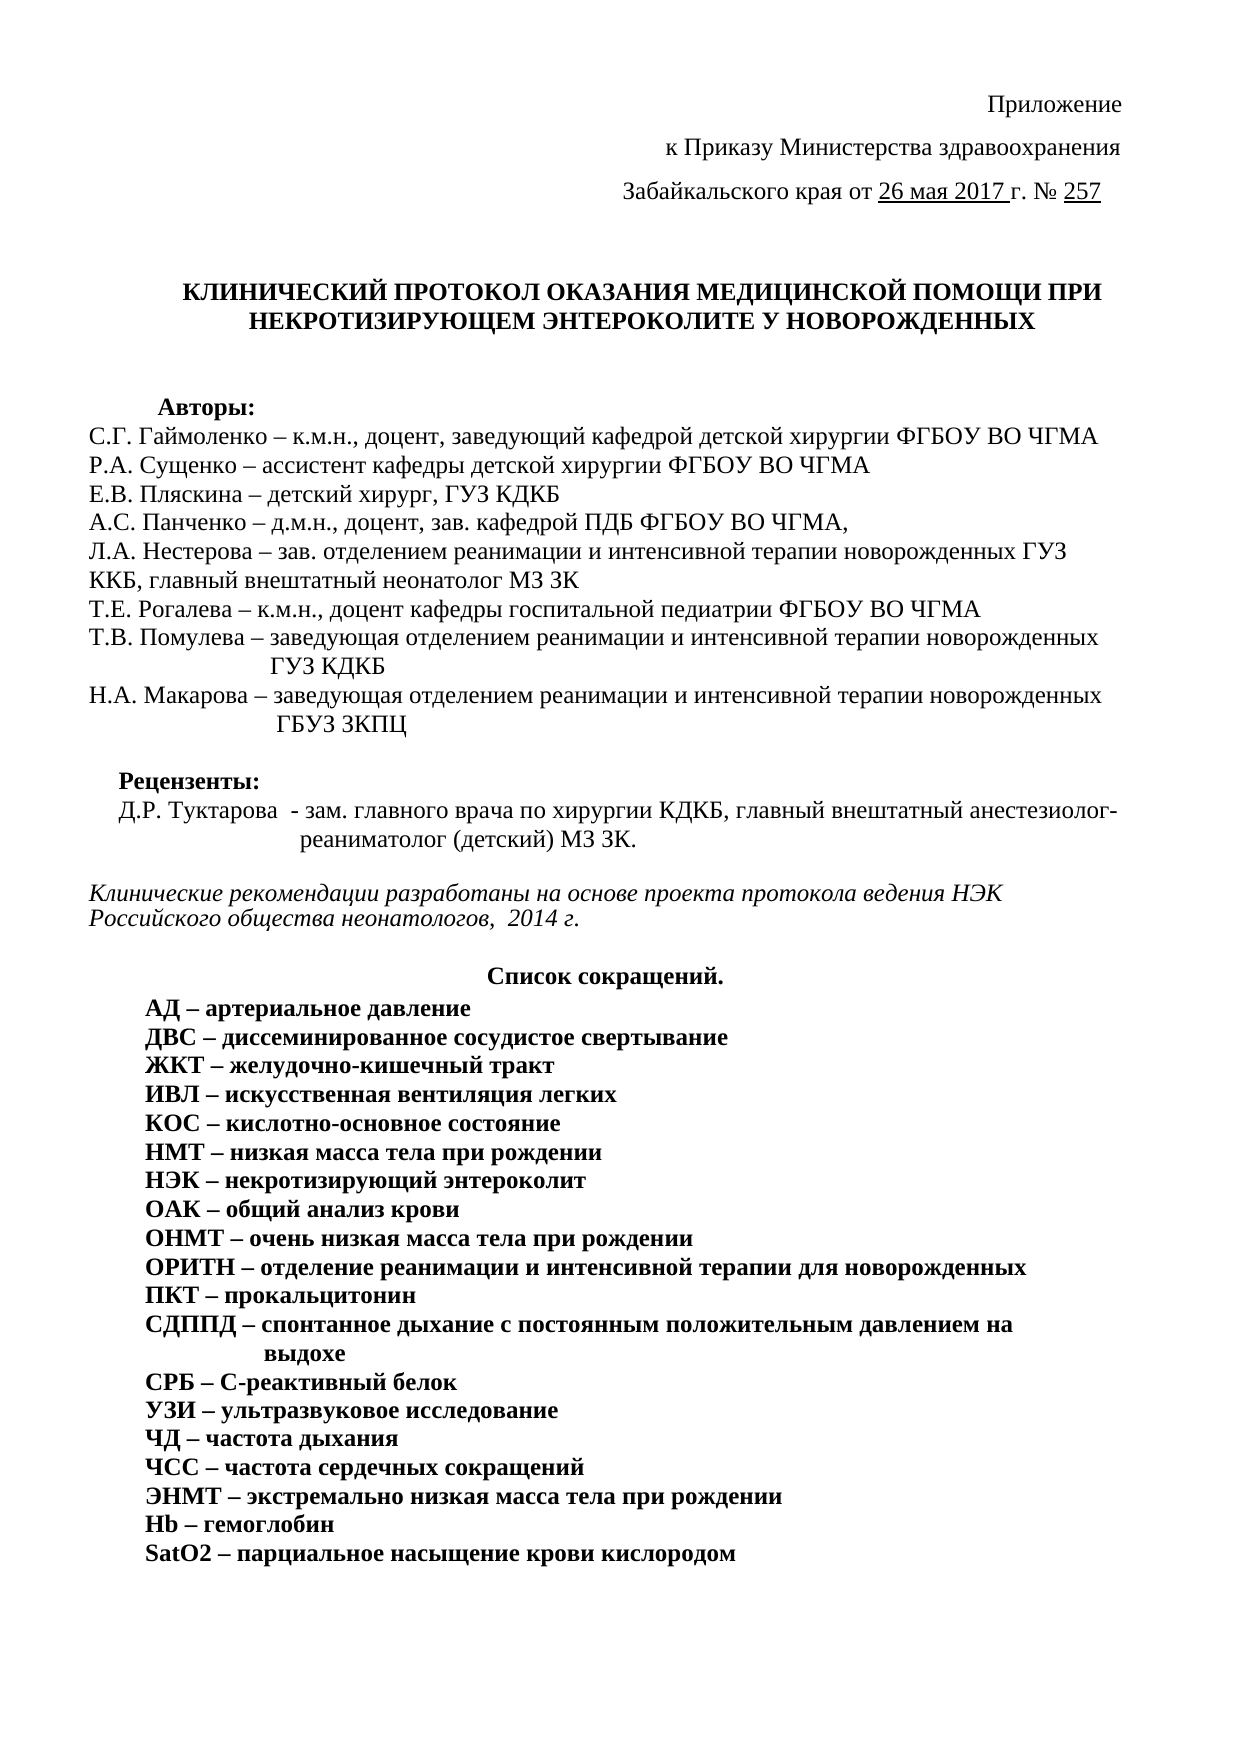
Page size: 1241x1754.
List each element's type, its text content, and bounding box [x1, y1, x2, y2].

text УЗИ – ультразвуковое исследование [145, 1395, 643, 1424]
text Список сокращений. [487, 961, 1122, 989]
text Авторы: [157, 392, 1122, 421]
text СДППД – спонтанное дыхание с постоянным положительным давлением на [89, 1309, 1072, 1338]
text НЭК – некротизирующий энтероколит [118, 1165, 676, 1194]
text ОРИТН – отделение реанимации и интенсивной терапии для новорожденных ПКТ – прокальцитонин [145, 1252, 1084, 1309]
text реаниматолог (детский) МЗ ЗК. [89, 824, 1122, 852]
text Приложение [89, 89, 1122, 117]
text Л.А. Нестерова – зав. отделением реанимации и интенсивной терапии новорожденных ГУЗ ККБ, главный внештатный неонатолог МЗ ЗК [89, 536, 1122, 594]
text выдохе [89, 1338, 1072, 1367]
text ЧД – частота дыхания [145, 1424, 643, 1452]
text ДВС – диссеминированное сосудистое свертывание [145, 1022, 787, 1050]
text ОАК – общий анализ крови [145, 1194, 676, 1223]
text Т.В. Помулева – заведующая отделением реанимации и интенсивной терапии новорожденных [89, 622, 1122, 651]
text SatO2 – парциальное насыщение крови кислородом [145, 1538, 1122, 1567]
text НМТ – низкая масса тела при рождении [145, 1137, 676, 1165]
text Д.Р. Туктарова - зам. главного врача по хирургии КДКБ, главный внештатный анестезиолог- [89, 795, 1122, 824]
text КЛИНИЧЕСКИЙ ПРОТОКОЛ ОКАЗАНИЯ МЕДИЦИНСКОЙ ПОМОЩИ ПРИ НЕКРОТИЗИРУЮЩЕМ ЭНТЕРОКОЛИТЕ У НОВОРОЖДЕННЫХ [162, 277, 1122, 335]
text ЭНМТ – экстремально низкая масса тела при рождении [145, 1481, 841, 1509]
text ГБУЗ ЗКПЦ [89, 709, 1122, 737]
text ИВЛ – искусственная вентиляция легких КОС – кислотно-основное состояние [145, 1079, 676, 1137]
text АД – артериальное давление [145, 993, 787, 1022]
text Р.А. Сущенко – ассистент кафедры детской хирургии ФГБОУ ВО ЧГМА [89, 450, 1122, 479]
text Е.В. Пляскина – детский хирург, ГУЗ КДКБ [89, 479, 1122, 507]
text Забайкальского края от 26 мая 2017 г. № 257 [89, 176, 1122, 205]
text к Приказу Министерства здравоохранения [89, 132, 1122, 161]
text ГУЗ КДКБ [89, 651, 1122, 680]
text Рецензенты: [89, 766, 1122, 795]
text ЧСС – частота сердечных сокращений [145, 1452, 643, 1481]
text С.Г. Гаймоленко – к.м.н., доцент, заведующий кафедрой детской хирургии ФГБОУ ВО ЧГМА [89, 421, 1122, 450]
text А.С. Панченко – д.м.н., доцент, зав. кафедрой ПДБ ФГБОУ ВО ЧГМА, [89, 507, 1122, 536]
text СРБ – С-реактивный белок [145, 1367, 1109, 1395]
text ЖКТ – желудочно-кишечный тракт [145, 1050, 787, 1079]
text Н.А. Макарова – заведующая отделением реанимации и интенсивной терапии новорожденных [89, 680, 1122, 709]
text Т.Е. Рогалева – к.м.н., доцент кафедры госпитальной педиатрии ФГБОУ ВО ЧГМА [89, 594, 1122, 622]
text Hb – гемоглобин [145, 1509, 841, 1538]
text Клинические рекомендации разработаны на основе проекта протокола ведения НЭК Российского общества неонатологов, 2014 г. [89, 881, 1122, 932]
text ОНМТ – очень низкая масса тела при рождении [145, 1223, 1084, 1252]
